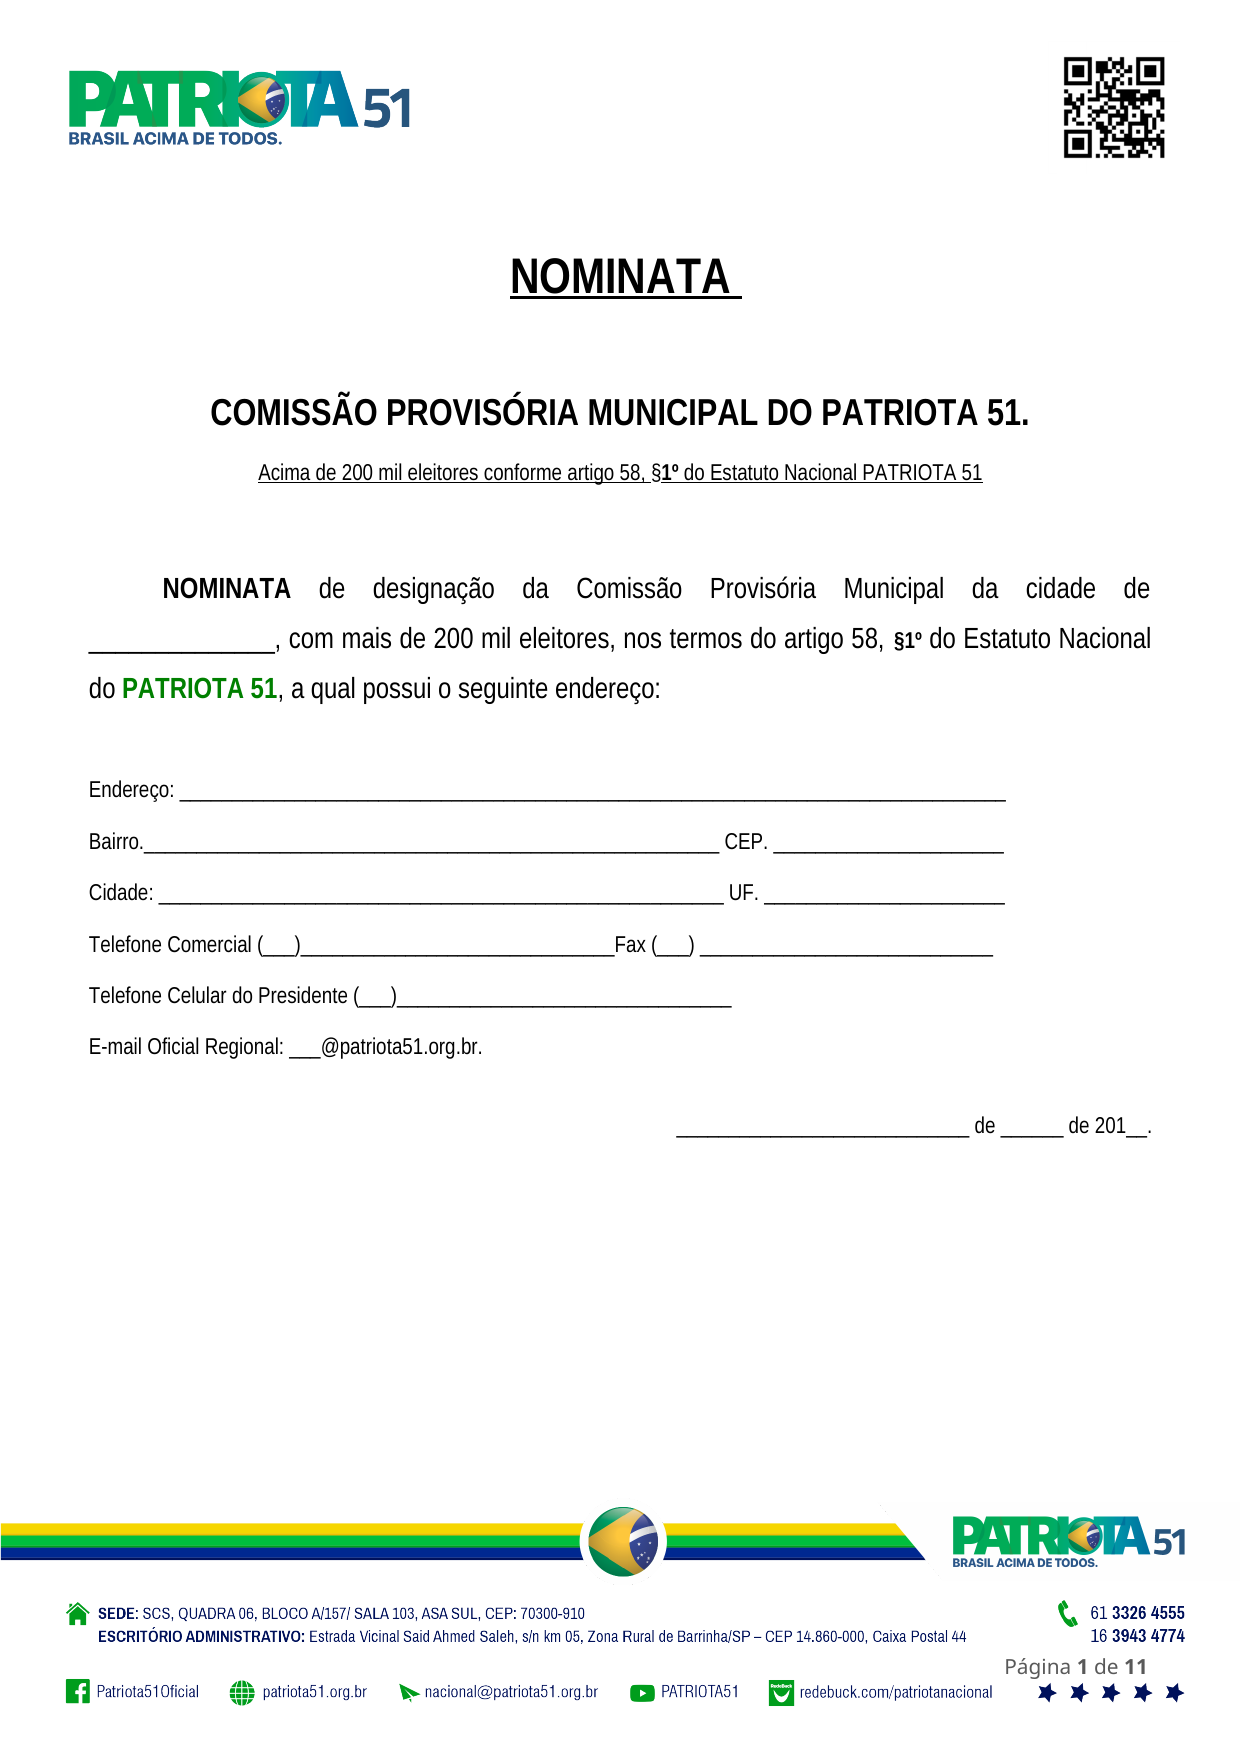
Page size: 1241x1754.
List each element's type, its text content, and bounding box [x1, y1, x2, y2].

text Bairro._______________________________________________________ CEP. ______________________ [89, 828, 1152, 854]
text Endereço: _______________________________________________________________________________ [89, 776, 1152, 803]
text Telefone Celular do Presidente (___)________________________________ [89, 982, 1152, 1008]
picture [4, 1, 1241, 214]
text Telefone Comercial (___)______________________________Fax (___) ____________________________ [89, 931, 1152, 957]
subtitle COMISSÃO PROVISÓRIA MUNICIPAL DO PATRIOTA 51. [89, 390, 1152, 433]
text Acima de 200 mil eleitores conforme artigo 58, §1º do Estatuto Nacional PATRIOTA 51 [89, 459, 1152, 486]
text E-mail Oficial Regional: ___@patriota51.org.br. [89, 1033, 1152, 1059]
subtitle NOMINATA de designação da Comissão Provisória Municipal da cidade de ______________, com mais de 200 mil eleitores, nos termos do artigo 58, §1º do Estatuto Nacional do PATRIOTA 51, a qual possui o seguinte endereço: [89, 571, 1152, 705]
picture [0, 1497, 1241, 1744]
text ____________________________ de ______ de 201__. [89, 1112, 1152, 1139]
text Cidade: ______________________________________________________ UF. _______________________ [89, 879, 1152, 906]
subtitle NOMINATA [89, 246, 1152, 304]
